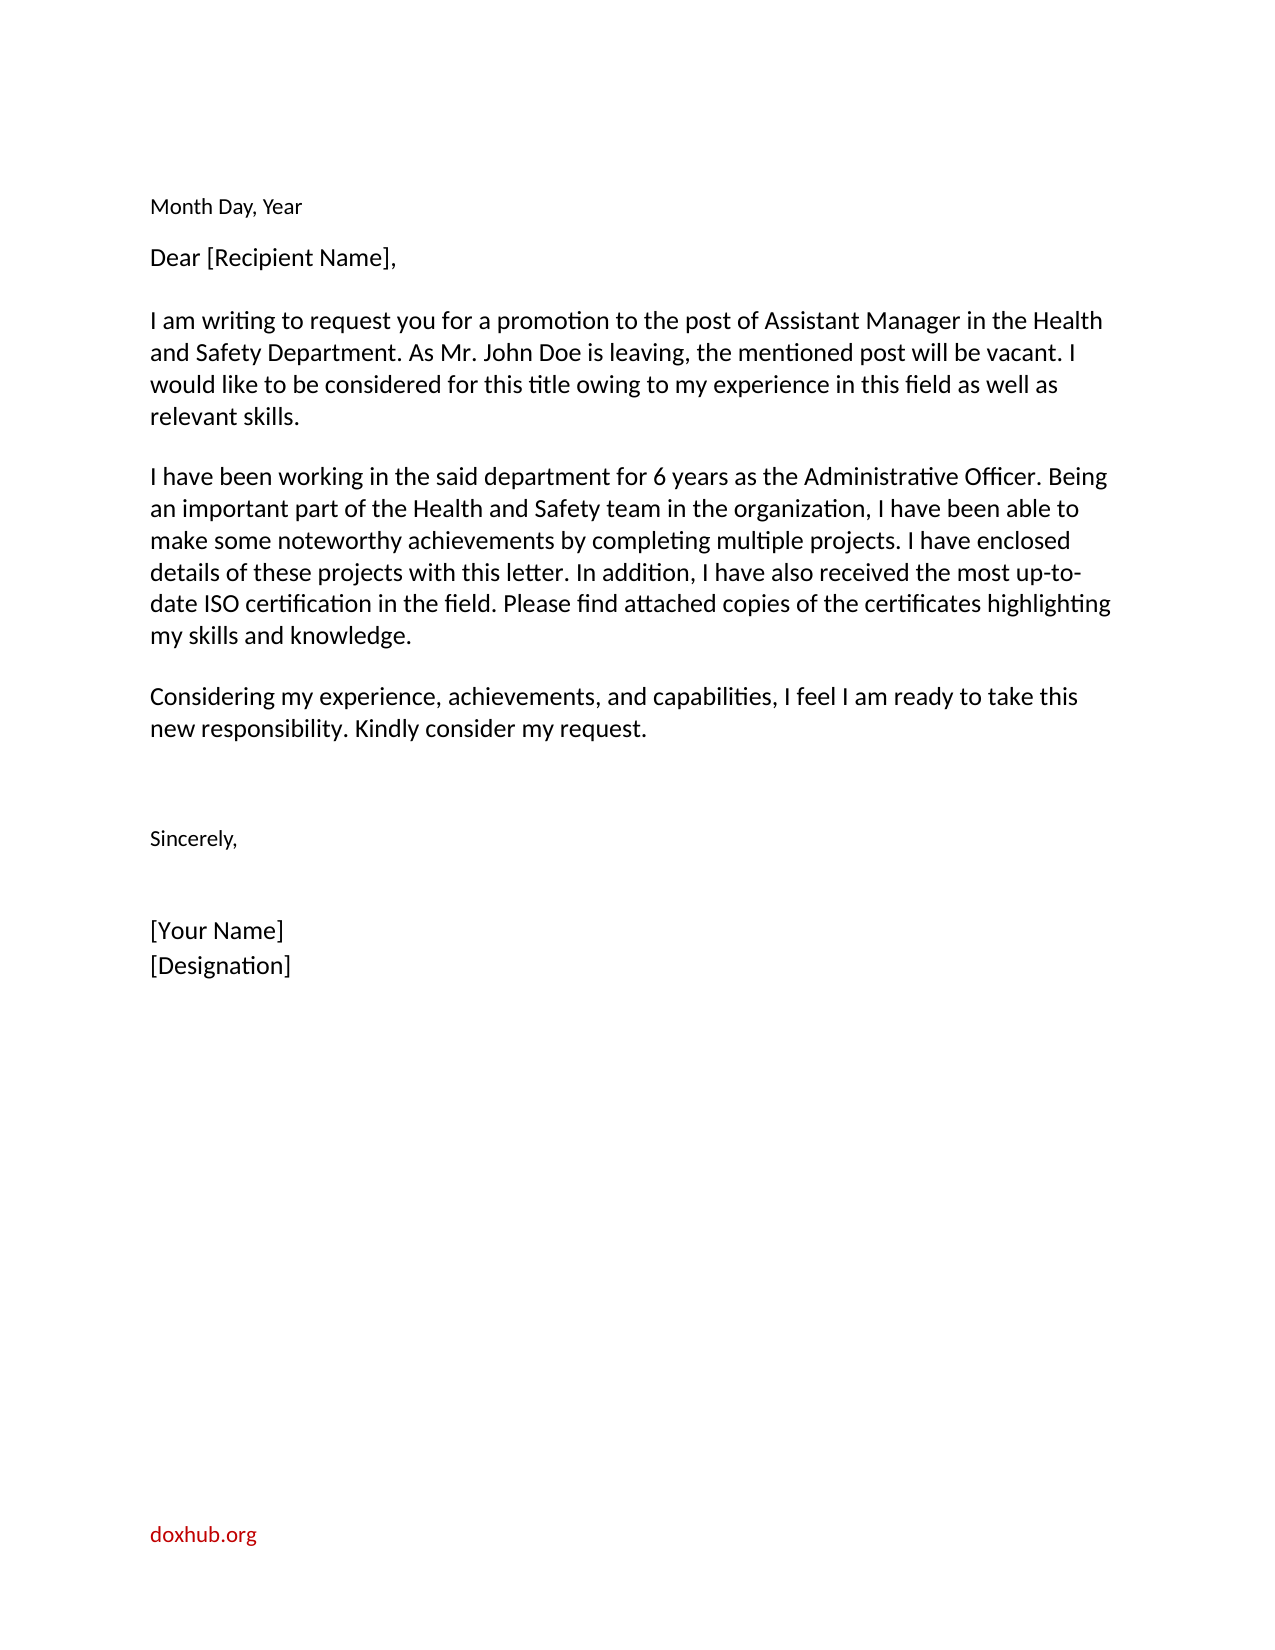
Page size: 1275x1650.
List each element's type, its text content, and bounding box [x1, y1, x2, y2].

text I have been working in the said department for 6 years as the Administrative Officer. Being an important part of the Health and Safety team in the organization, I have been able to make some noteworthy achievements by completing multiple projects. I have enclosed details of these projects with this letter. In addition, I have also received the most up-to-date ISO certification in the field. Please find attached copies of the certificates highlighting my skills and knowledge. [150, 461, 1125, 651]
text Considering my experience, achievements, and capabilities, I feel I am ready to take this new responsibility. Kindly consider my request. [150, 680, 1125, 744]
text Dear [Recipient Name], [150, 241, 1125, 273]
text I am writing to request you for a promotion to the post of Assistant Manager in the Health and Safety Department. As Mr. John Doe is leaving, the mentioned post will be vacant. I would like to be considered for this title owing to my experience in this field as well as relevant skills. [150, 304, 1125, 431]
text [Your Name] [Designation] [150, 914, 1125, 981]
